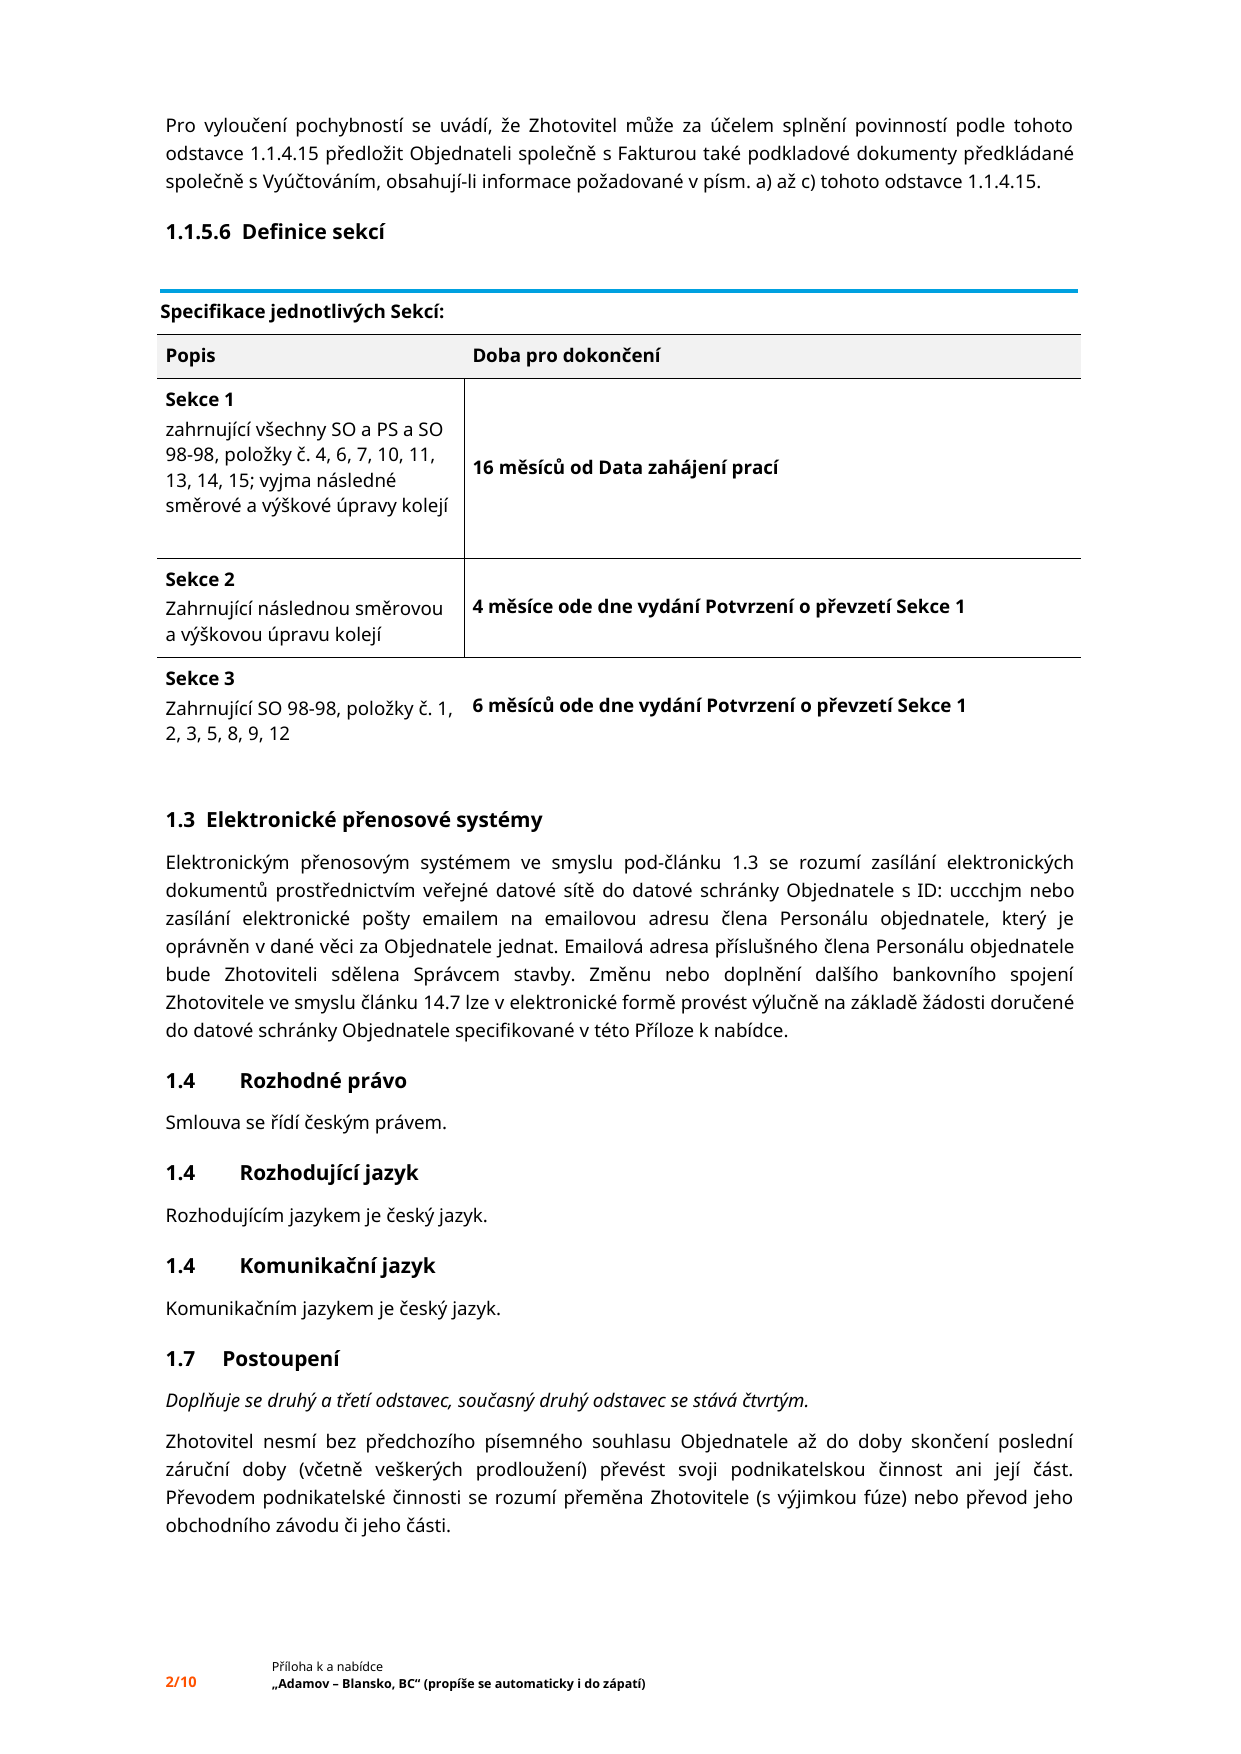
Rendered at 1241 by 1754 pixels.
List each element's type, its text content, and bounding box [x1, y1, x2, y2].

text 1.1.5.6 Definice sekcí [165, 217, 1075, 246]
text 1.4 Rozhodné právo [165, 1066, 1075, 1094]
text 1.7 Postoupení [165, 1344, 1075, 1372]
table_cell 16 měsíců od Data zahájení prací [465, 379, 1081, 558]
text Zhotovitel nesmí bez předchozího písemného souhlasu Objednatele až do doby skončení poslední záruční doby (včetně veškerých prodloužení) převést svoji podnikatelskou činnost ani její část. Převodem podnikatelské činnosti se rozumí přeměna Zhotovitele (s výjimkou fúze) nebo převod jeho obchodního závodu či jeho části. [165, 1428, 1075, 1538]
text Elektronickým přenosovým systémem ve smyslu pod-článku 1.3 se rozumí zasílání elektronických dokumentů prostřednictvím veřejné datové sítě do datové schránky Objednatele s ID: uccchjm nebo zasílání elektronické pošty emailem na emailovou adresu člena Personálu objednatele, který je oprávněn v dané věci za Objednatele jednat. Emailová adresa příslušného člena Personálu objednatele bude Zhotoviteli sdělena Správcem stavby. Změnu nebo doplnění dalšího bankovního spojení Zhotovitele ve smyslu článku 14.7 lze v elektronické formě provést výlučně na základě žádosti doručené do datové schránky Objednatele specifikované v této Příloze k nabídce. [165, 849, 1075, 1043]
table_cell Sekce 3 Zahrnující SO 98-98, položky č. 1, 2, 3, 5, 8, 9, 12 [157, 658, 464, 756]
text Komunikačním jazykem je český jazyk. [165, 1295, 1075, 1320]
table_header Doba pro dokončení [464, 335, 1081, 378]
text Doplňuje se druhý a třetí odstavec, současný druhý odstavec se stává čtvrtým. [165, 1387, 1075, 1413]
table_cell Sekce 1 zahrnující všechny SO a PS a SO 98-98, položky č. 4, 6, 7, 10, 11, 13, 14, 15; vyjma následné směrové a výškové úpravy kolejí [157, 379, 464, 558]
table_cell 6 měsíců ode dne vydání Potvrzení o převzetí Sekce 1 [464, 658, 1081, 756]
table_cell 4 měsíce ode dne vydání Potvrzení o převzetí Sekce 1 [465, 559, 1081, 657]
table_cell Sekce 2 Zahrnující následnou směrovou a výškovou úpravu kolejí [157, 559, 464, 657]
table_header Popis [157, 335, 464, 378]
text Rozhodujícím jazykem je český jazyk. [165, 1202, 1075, 1228]
text 1.4 Rozhodující jazyk [165, 1158, 1075, 1187]
text Smlouva se řídí českým právem. [165, 1110, 1075, 1135]
text Specifikace jednotlivých Sekcí: [160, 293, 1078, 324]
text 1.4 Komunikační jazyk [165, 1251, 1075, 1279]
text Pro vyloučení pochybností se uvádí, že Zhotovitel může za účelem splnění povinností podle tohoto odstavce 1.1.4.15 předložit Objednateli společně s Fakturou také podkladové dokumenty předkládané společně s Vyúčtováním, obsahují-li informace požadované v písm. a) až c) tohoto odstavce 1.1.4.15. [165, 112, 1075, 194]
text 1.3 Elektronické přenosové systémy [165, 805, 1075, 834]
